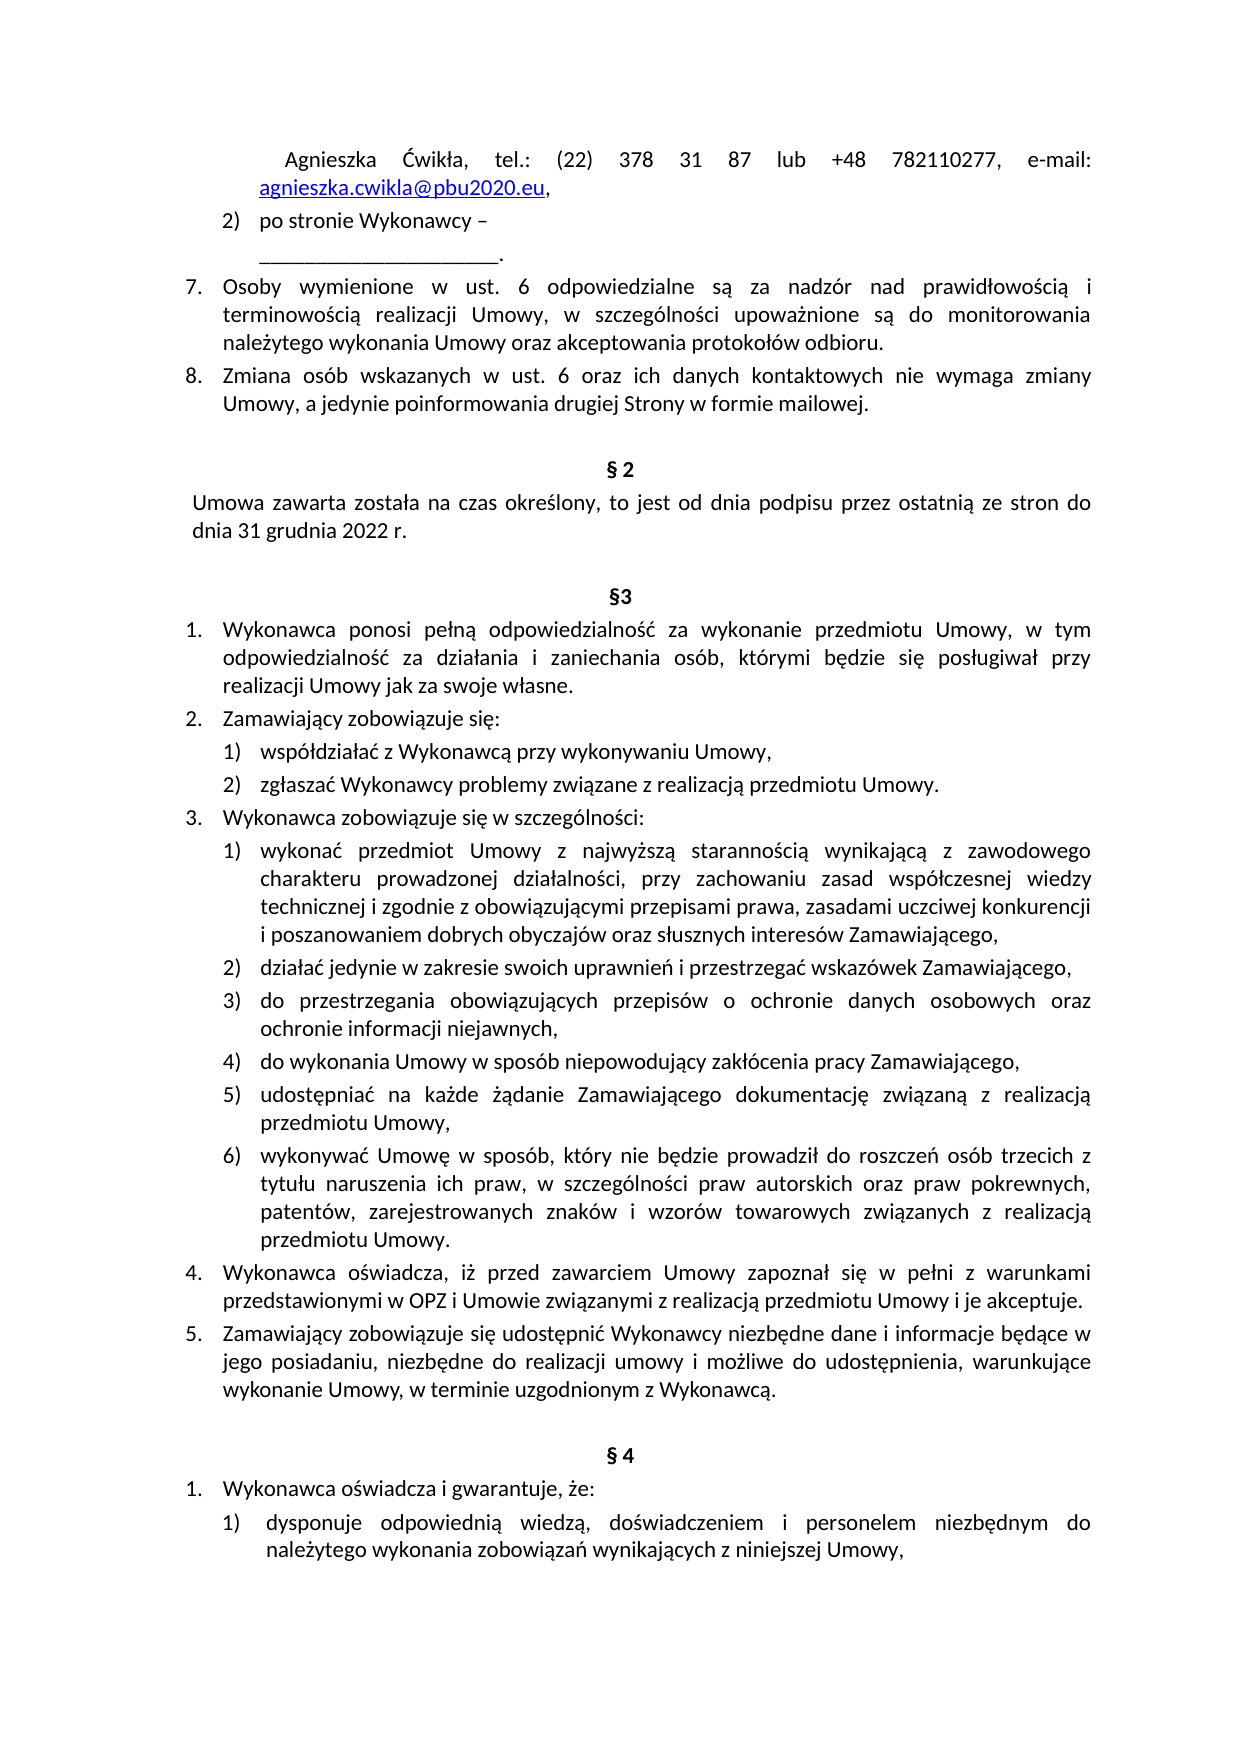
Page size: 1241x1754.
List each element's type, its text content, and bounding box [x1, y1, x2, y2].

list po stronie Wykonawcy – [222, 206, 1093, 234]
list wykonywać Umowę w sposób, który nie będzie prowadził do roszczeń osób trzecich z tytułu naruszenia ich praw, w szczególności praw autorskich oraz praw pokrewnych, patentów, zarejestrowanych znaków i wzorów towarowych związanych z realizacją przedmiotu Umowy. [223, 1141, 1093, 1253]
text § 4 [148, 1442, 1093, 1469]
list do wykonania Umowy w sposób niepowodujący zakłócenia pracy Zamawiającego, [223, 1047, 1093, 1075]
list do przestrzegania obowiązujących przepisów o ochronie danych osobowych oraz ochronie informacji niejawnych, [223, 986, 1093, 1042]
list wykonać przedmiot Umowy z najwyższą starannością wynikającą z zawodowego charakteru prowadzonej działalności, przy zachowaniu zasad współczesnej wiedzy technicznej i zgodnie z obowiązującymi przepisami prawa, zasadami uczciwej konkurencji i poszanowaniem dobrych obyczajów oraz słusznych interesów Zamawiającego, [223, 836, 1093, 948]
text §3 [148, 582, 1093, 610]
list _____________________. [259, 239, 1093, 267]
list działać jedynie w zakresie swoich uprawnień i przestrzegać wskazówek Zamawiającego, [223, 953, 1093, 981]
list Wykonawca oświadcza, iż przed zawarciem Umowy zapoznał się w pełni z warunkami przedstawionymi w OPZ i Umowie związanymi z realizacją przedmiotu Umowy i je akceptuje. [185, 1258, 1093, 1314]
list Zmiana osób wskazanych w ust. 6 oraz ich danych kontaktowych nie wymaga zmiany Umowy, a jedynie poinformowania drugiej Strony w formie mailowej. [185, 361, 1093, 417]
list współdziałać z Wykonawcą przy wykonywaniu Umowy, [223, 737, 1093, 765]
list Wykonawca zobowiązuje się w szczególności: [185, 803, 1093, 831]
list Zamawiający zobowiązuje się: [185, 704, 1093, 732]
list zgłaszać Wykonawcy problemy związane z realizacją przedmiotu Umowy. [223, 770, 1093, 798]
list Wykonawca oświadcza i gwarantuje, że: [185, 1474, 1093, 1503]
text Umowa zawarta została na czas określony, to jest od dnia podpisu przez ostatnią ze stron do dnia 31 grudnia 2022 r. [192, 488, 1093, 544]
list Zamawiający zobowiązuje się udostępnić Wykonawcy niezbędne dane i informacje będące w jego posiadaniu, niezbędne do realizacji umowy i możliwe do udostępnienia, warunkujące wykonanie Umowy, w terminie uzgodnionym z Wykonawcą. [185, 1319, 1093, 1403]
list dysponuje odpowiednią wiedzą, doświadczeniem i personelem niezbędnym do należytego wykonania zobowiązań wynikających z niniejszej Umowy, [222, 1508, 1093, 1564]
text § 2 [148, 455, 1093, 483]
list udostępniać na każde żądanie Zamawiającego dokumentację związaną z realizacją przedmiotu Umowy, [223, 1080, 1093, 1136]
list Osoby wymienione w ust. 6 odpowiedzialne są za nadzór nad prawidłowością i terminowością realizacji Umowy, w szczególności upoważnione są do monitorowania należytego wykonania Umowy oraz akceptowania protokołów odbioru. [185, 272, 1093, 356]
list Agnieszka Ćwikła, tel.: (22) 378 31 87 lub +48 782110277, e-mail: agnieszka.cwikla@pbu2020.eu, [259, 145, 1093, 201]
list Wykonawca ponosi pełną odpowiedzialność za wykonanie przedmiotu Umowy, w tym odpowiedzialność za działania i zaniechania osób, którymi będzie się posługiwał przy realizacji Umowy jak za swoje własne. [185, 615, 1093, 699]
